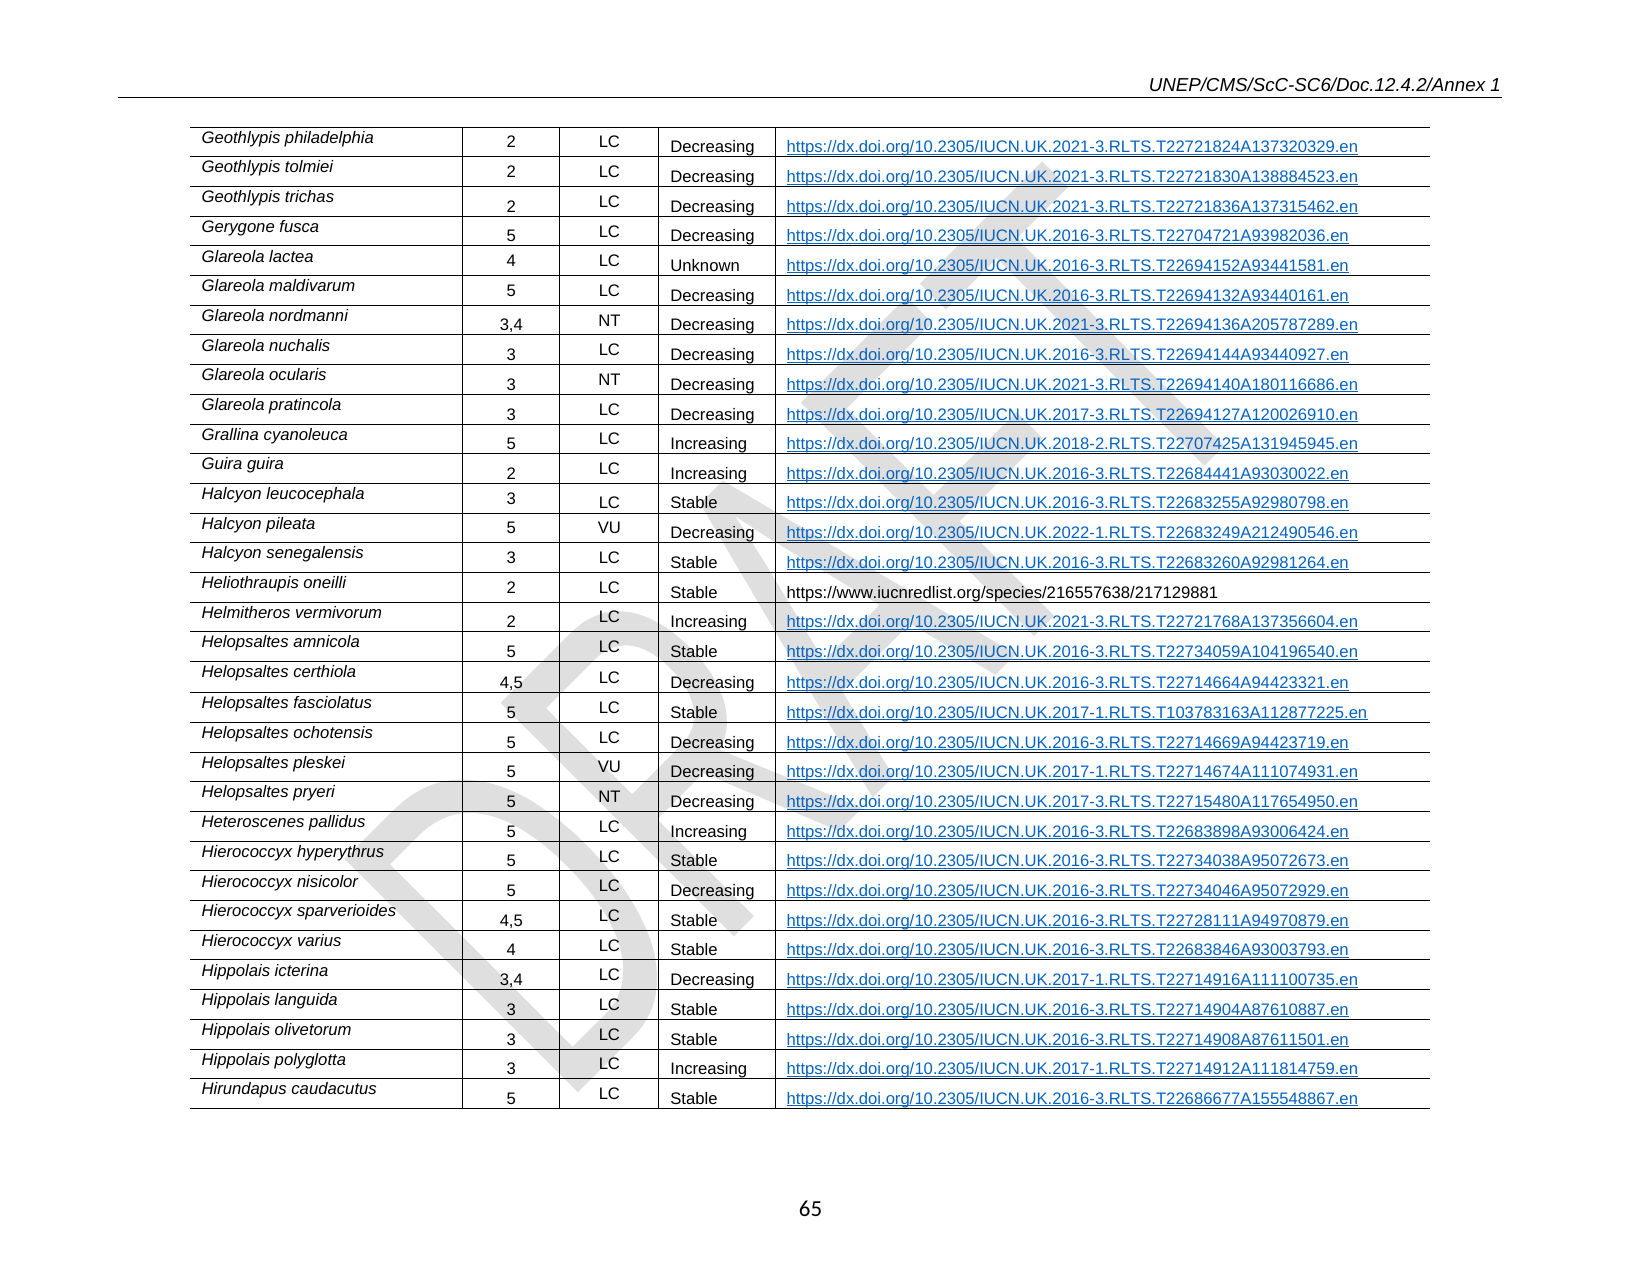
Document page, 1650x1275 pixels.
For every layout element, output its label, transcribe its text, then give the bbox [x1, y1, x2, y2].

table_cell Decreasing [659, 157, 775, 186]
table_cell Heteroscenes pallidus [190, 812, 462, 841]
table_cell 3,4 [463, 960, 559, 989]
table_cell Decreasing [659, 960, 775, 989]
table_cell Heliothraupis oneilli [190, 573, 462, 602]
table_cell Decreasing [659, 128, 775, 156]
table_cell 4,5 [463, 901, 559, 930]
table_cell Glareola nordmanni [190, 306, 462, 334]
table_cell Helopsaltes amnicola [190, 632, 462, 661]
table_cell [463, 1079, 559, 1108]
table_cell Glareola maldivarum [190, 276, 462, 305]
table_cell https://dx.doi.org/10.2305/IUCN.UK.2016-3.RLTS.T22683898A93006424.en [776, 812, 1430, 841]
table_cell Geothlypis philadelphia [190, 128, 462, 156]
table_cell Decreasing [659, 187, 775, 216]
table_cell Guira guira [190, 454, 462, 483]
table_cell Hierococcyx varius [190, 931, 462, 959]
table_cell Hippolais languida [190, 990, 462, 1019]
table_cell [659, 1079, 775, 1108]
table_cell Geothlypis trichas [190, 187, 462, 216]
table_cell LC [560, 335, 658, 364]
table_cell https://dx.doi.org/10.2305/IUCN.UK.2017-1.RLTS.T22714674A111074931.en [776, 753, 1430, 781]
table_cell LC [560, 425, 658, 453]
table_cell https://dx.doi.org/10.2305/IUCN.UK.2016-3.RLTS.T22734046A95072929.en [776, 871, 1430, 900]
table_cell Helopsaltes ochotensis [190, 723, 462, 752]
table_cell https://dx.doi.org/10.2305/IUCN.UK.2016-3.RLTS.T22683260A92981264.en [776, 543, 1430, 572]
table_cell 3 [463, 1020, 559, 1048]
table_cell https://dx.doi.org/10.2305/IUCN.UK.2017-1.RLTS.T22714916A111100735.en [776, 960, 1430, 989]
table_cell 5 [463, 217, 559, 245]
table_cell Hierococcyx sparverioides [190, 901, 462, 930]
table_cell LC [560, 395, 658, 423]
table_cell NT [560, 782, 658, 811]
table_cell Stable [659, 990, 775, 1019]
table_cell Glareola ocularis [190, 365, 462, 394]
table_cell LC [560, 573, 658, 602]
table_cell https://dx.doi.org/10.2305/IUCN.UK.2021-3.RLTS.T22721824A137320329.en [776, 128, 1430, 156]
table_cell Increasing [659, 603, 775, 631]
table_cell 2 [463, 603, 559, 631]
table_cell Decreasing [659, 335, 775, 364]
table_cell Helopsaltes pleskei [190, 753, 462, 781]
table_cell https://dx.doi.org/10.2305/IUCN.UK.2021-3.RLTS.T22694140A180116686.en [776, 365, 1430, 394]
table_cell Gerygone fusca [190, 217, 462, 245]
table_cell https://dx.doi.org/10.2305/IUCN.UK.2016-3.RLTS.T22714664A94423321.en [776, 662, 1430, 692]
table_cell VU [560, 514, 658, 542]
table_cell NT [560, 306, 658, 334]
table_cell https://dx.doi.org/10.2305/IUCN.UK.2022-1.RLTS.T22683249A212490546.en [776, 514, 1430, 542]
table_cell 2 [463, 157, 559, 186]
table_cell https://dx.doi.org/10.2305/IUCN.UK.2016-3.RLTS.T22714904A87610887.en [776, 990, 1430, 1019]
table_cell LC [560, 217, 658, 245]
table_cell https://dx.doi.org/10.2305/IUCN.UK.2016-3.RLTS.T22734038A95072673.en [776, 842, 1430, 870]
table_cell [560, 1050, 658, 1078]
table_cell LC [560, 454, 658, 483]
table_cell LC [560, 812, 658, 841]
table_cell https://dx.doi.org/10.2305/IUCN.UK.2016-3.RLTS.T22694144A93440927.en [776, 335, 1430, 364]
table_cell Increasing [659, 425, 775, 453]
table_cell Helopsaltes pryeri [190, 782, 462, 811]
table_cell Decreasing [659, 395, 775, 423]
table_cell Decreasing [659, 306, 775, 334]
table_cell Decreasing [659, 217, 775, 245]
table_cell Hippolais olivetorum [190, 1020, 462, 1048]
table_cell 5 [463, 812, 559, 841]
table_cell https://dx.doi.org/10.2305/IUCN.UK.2016-3.RLTS.T22694132A93440161.en [776, 276, 1430, 305]
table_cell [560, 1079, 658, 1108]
table_cell LC [560, 662, 658, 692]
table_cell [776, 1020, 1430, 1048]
table_cell 5 [463, 276, 559, 305]
table_cell LC [560, 632, 658, 661]
table_cell 5 [463, 753, 559, 781]
table_cell 5 [463, 425, 559, 453]
table_cell Stable [659, 573, 775, 602]
table_cell LC [560, 1020, 658, 1048]
table_cell Increasing [659, 454, 775, 483]
table_cell https://dx.doi.org/10.2305/IUCN.UK.2016-3.RLTS.T22684441A93030022.en [776, 454, 1430, 483]
table_cell Stable [659, 901, 775, 930]
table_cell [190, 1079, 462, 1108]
table_cell https://dx.doi.org/10.2305/IUCN.UK.2018-2.RLTS.T22707425A131945945.en [776, 425, 1430, 453]
table_cell Decreasing [659, 276, 775, 305]
table_cell https://dx.doi.org/10.2305/IUCN.UK.2017-1.RLTS.T103783163A112877225.en [776, 693, 1430, 722]
table_cell 3 [463, 484, 559, 512]
table_cell LC [560, 276, 658, 305]
table_cell Hierococcyx hyperythrus [190, 842, 462, 870]
table_cell Stable [659, 632, 775, 661]
table_cell https://dx.doi.org/10.2305/IUCN.UK.2016-3.RLTS.T22694152A93441581.en [776, 246, 1430, 275]
table_cell https://dx.doi.org/10.2305/IUCN.UK.2021-3.RLTS.T22721836A137315462.en [776, 187, 1430, 216]
table_cell 3 [463, 543, 559, 572]
table_cell Decreasing [659, 365, 775, 394]
table_cell 3 [463, 395, 559, 423]
table_cell https://dx.doi.org/10.2305/IUCN.UK.2016-3.RLTS.T22683255A92980798.en [776, 484, 1430, 512]
table_cell Helopsaltes certhiola [190, 662, 462, 692]
table_cell Grallina cyanoleuca [190, 425, 462, 453]
table_cell LC [560, 543, 658, 572]
table_cell LC [560, 693, 658, 722]
table_cell 3 [463, 365, 559, 394]
table_cell LC [560, 484, 658, 512]
table_cell Helmitheros vermivorum [190, 603, 462, 631]
table_cell LC [560, 871, 658, 900]
table_cell 4 [463, 246, 559, 275]
table_cell 3 [463, 335, 559, 364]
table_cell 2 [463, 454, 559, 483]
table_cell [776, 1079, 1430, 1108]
table_cell Stable [659, 484, 775, 512]
table_cell 4 [463, 931, 559, 959]
table_cell Helopsaltes fasciolatus [190, 693, 462, 722]
table_cell LC [560, 603, 658, 631]
table_cell LC [560, 990, 658, 1019]
table_cell Stable [659, 842, 775, 870]
table_cell NT [560, 365, 658, 394]
table_cell https://dx.doi.org/10.2305/IUCN.UK.2021-3.RLTS.T22721830A138884523.en [776, 157, 1430, 186]
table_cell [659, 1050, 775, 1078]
table_cell https://dx.doi.org/10.2305/IUCN.UK.2016-3.RLTS.T22734059A104196540.en [776, 632, 1430, 661]
table_cell 5 [463, 514, 559, 542]
table_cell 5 [463, 723, 559, 752]
table_cell Glareola pratincola [190, 395, 462, 423]
table_cell https://dx.doi.org/10.2305/IUCN.UK.2016-3.RLTS.T22683846A93003793.en [776, 931, 1430, 959]
table_cell Hierococcyx nisicolor [190, 871, 462, 900]
table_cell 3 [463, 990, 559, 1019]
table_cell Decreasing [659, 753, 775, 781]
table_cell https://dx.doi.org/10.2305/IUCN.UK.2017-3.RLTS.T22694127A120026910.en [776, 395, 1430, 423]
table_cell Geothlypis tolmiei [190, 157, 462, 186]
table_cell Decreasing [659, 871, 775, 900]
table_cell Decreasing [659, 514, 775, 542]
table_cell Halcyon leucocephala [190, 484, 462, 512]
table_cell LC [560, 842, 658, 870]
table_cell Unknown [659, 246, 775, 275]
table_cell Stable [659, 693, 775, 722]
table_cell LC [560, 723, 658, 752]
table_cell LC [560, 931, 658, 959]
table_cell https://dx.doi.org/10.2305/IUCN.UK.2021-3.RLTS.T22721768A137356604.en [776, 603, 1430, 631]
table_cell Stable [659, 543, 775, 572]
table_cell https://dx.doi.org/10.2305/IUCN.UK.2016-3.RLTS.T22714669A94423719.en [776, 723, 1430, 752]
table_cell 3,4 [463, 306, 559, 334]
table_cell https://www.iucnredlist.org/species/216557638/217129881 [776, 573, 1430, 602]
table_cell LC [560, 960, 658, 989]
table_cell LC [560, 901, 658, 930]
table_cell Hippolais icterina [190, 960, 462, 989]
table_cell 2 [463, 573, 559, 602]
table_cell LC [560, 187, 658, 216]
table_cell https://dx.doi.org/10.2305/IUCN.UK.2021-3.RLTS.T22694136A205787289.en [776, 306, 1430, 334]
table_cell Halcyon senegalensis [190, 543, 462, 572]
table_cell Glareola nuchalis [190, 335, 462, 364]
table_cell Decreasing [659, 723, 775, 752]
table_cell VU [560, 753, 658, 781]
table_cell Stable [659, 931, 775, 959]
table_cell https://dx.doi.org/10.2305/IUCN.UK.2016-3.RLTS.T22728111A94970879.en [776, 901, 1430, 930]
table_cell https://dx.doi.org/10.2305/IUCN.UK.2016-3.RLTS.T22704721A93982036.en [776, 217, 1430, 245]
table_cell Halcyon pileata [190, 514, 462, 542]
table_cell https://dx.doi.org/10.2305/IUCN.UK.2017-3.RLTS.T22715480A117654950.en [776, 782, 1430, 811]
table_cell 4,5 [463, 662, 559, 692]
table_cell 5 [463, 842, 559, 870]
table_cell 5 [463, 632, 559, 661]
table_cell Glareola lactea [190, 246, 462, 275]
table_cell LC [560, 157, 658, 186]
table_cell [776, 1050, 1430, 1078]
table_cell LC [560, 128, 658, 156]
table_cell Decreasing [659, 782, 775, 811]
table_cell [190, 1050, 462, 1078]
table_cell 5 [463, 871, 559, 900]
table_cell 2 [463, 187, 559, 216]
table_cell Increasing [659, 812, 775, 841]
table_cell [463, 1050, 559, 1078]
table_cell 5 [463, 693, 559, 722]
table_cell 2 [463, 128, 559, 156]
table_cell 5 [463, 782, 559, 811]
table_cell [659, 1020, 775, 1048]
table_cell LC [560, 246, 658, 275]
table_cell Decreasing [659, 662, 775, 692]
